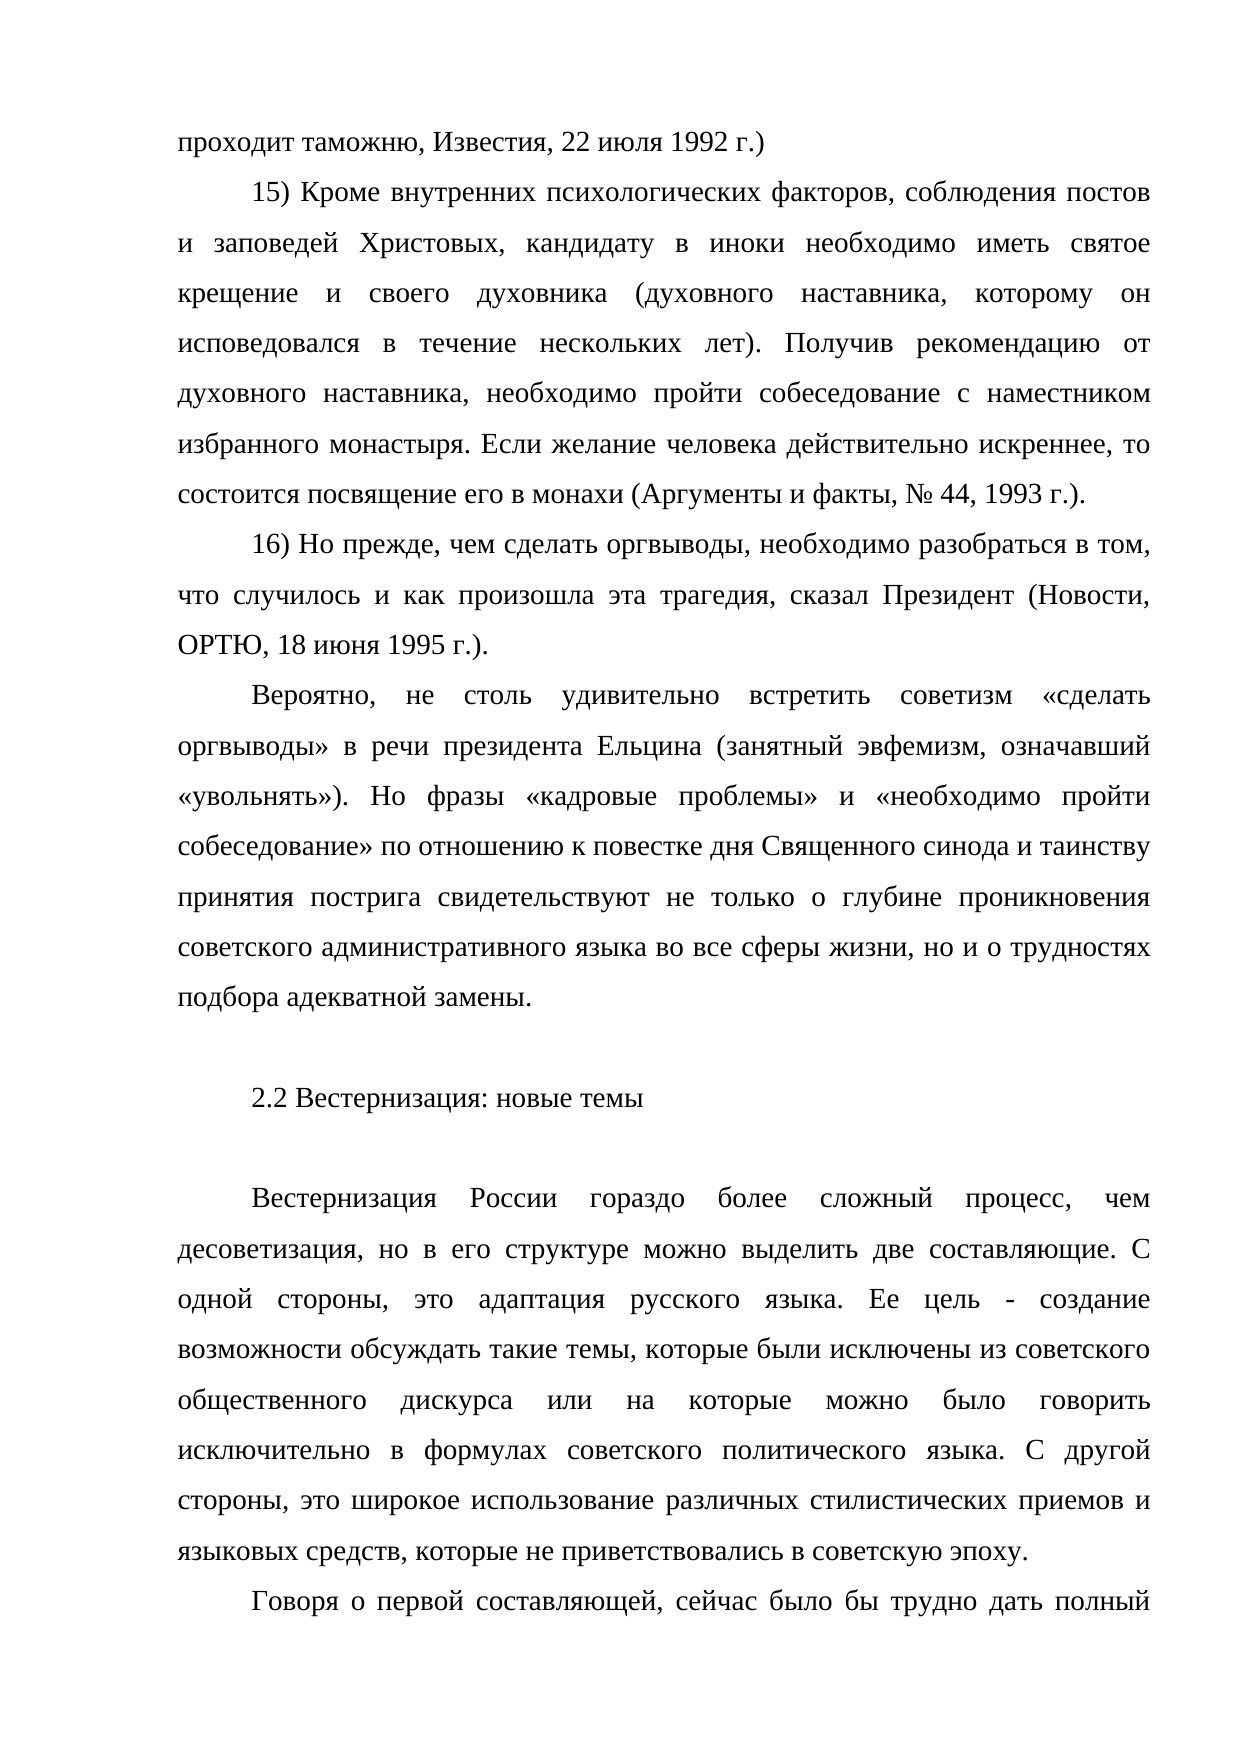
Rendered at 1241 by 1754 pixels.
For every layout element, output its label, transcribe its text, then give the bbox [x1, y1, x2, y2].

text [177, 124, 1152, 158]
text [177, 1583, 1152, 1617]
text 15) Кроме внутренних психологических факторов, соблюдения постов и заповедей Христовых, кандидату в иноки необходимо иметь святое крещение и своего духовника (духовного наставника, которому он исповедовался в течение нескольких лет). Получив рекомендацию от духовного наставника, необходимо пройти собеседование с наместником избранного монастыря. Если желание человека действительно искреннее, то состоится посвящение его в монахи (Аргументы и факты, № 44, .). [177, 174, 1152, 510]
text Вестернизация России гораздо более сложный процесс, чем десоветизация, но в его структуре можно выделить две составляющие. С одной стороны, это адаптация русского языка. Ее цель - создание возможности обсуждать такие темы, которые были исключены из советского общественного дискурса или на которые можно было говорить исключительно в формулах советского политического языка. С другой стороны, это широкое использование различных стилистических приемов и языковых средств, которые не приветствовались в советскую эпоху. [177, 1181, 1152, 1566]
text 16) Но прежде, чем сделать оргвыводы, необходимо разобраться в том, что случилось и как произошла эта трагедия, сказал Президент (Новости, ОРТЮ, 18 июня .). [177, 527, 1152, 661]
text 2.2 Вестернизация: новые темы [177, 1080, 1152, 1113]
text Вероятно, не столь удивительно встретить советизм «сделать оргвыводы» в речи президента Ельцина (занятный эвфемизм, означавший «увольнять»). Но фразы «кадровые проблемы» и «необходимо пройти собеседование» по отношению к повестке дня Священного синода и таинству принятия пострига свидетельствуют не только о глубине проникновения советского административного языка во все сферы жизни, но и о трудностях подбора адекватной замены. [177, 677, 1152, 1013]
